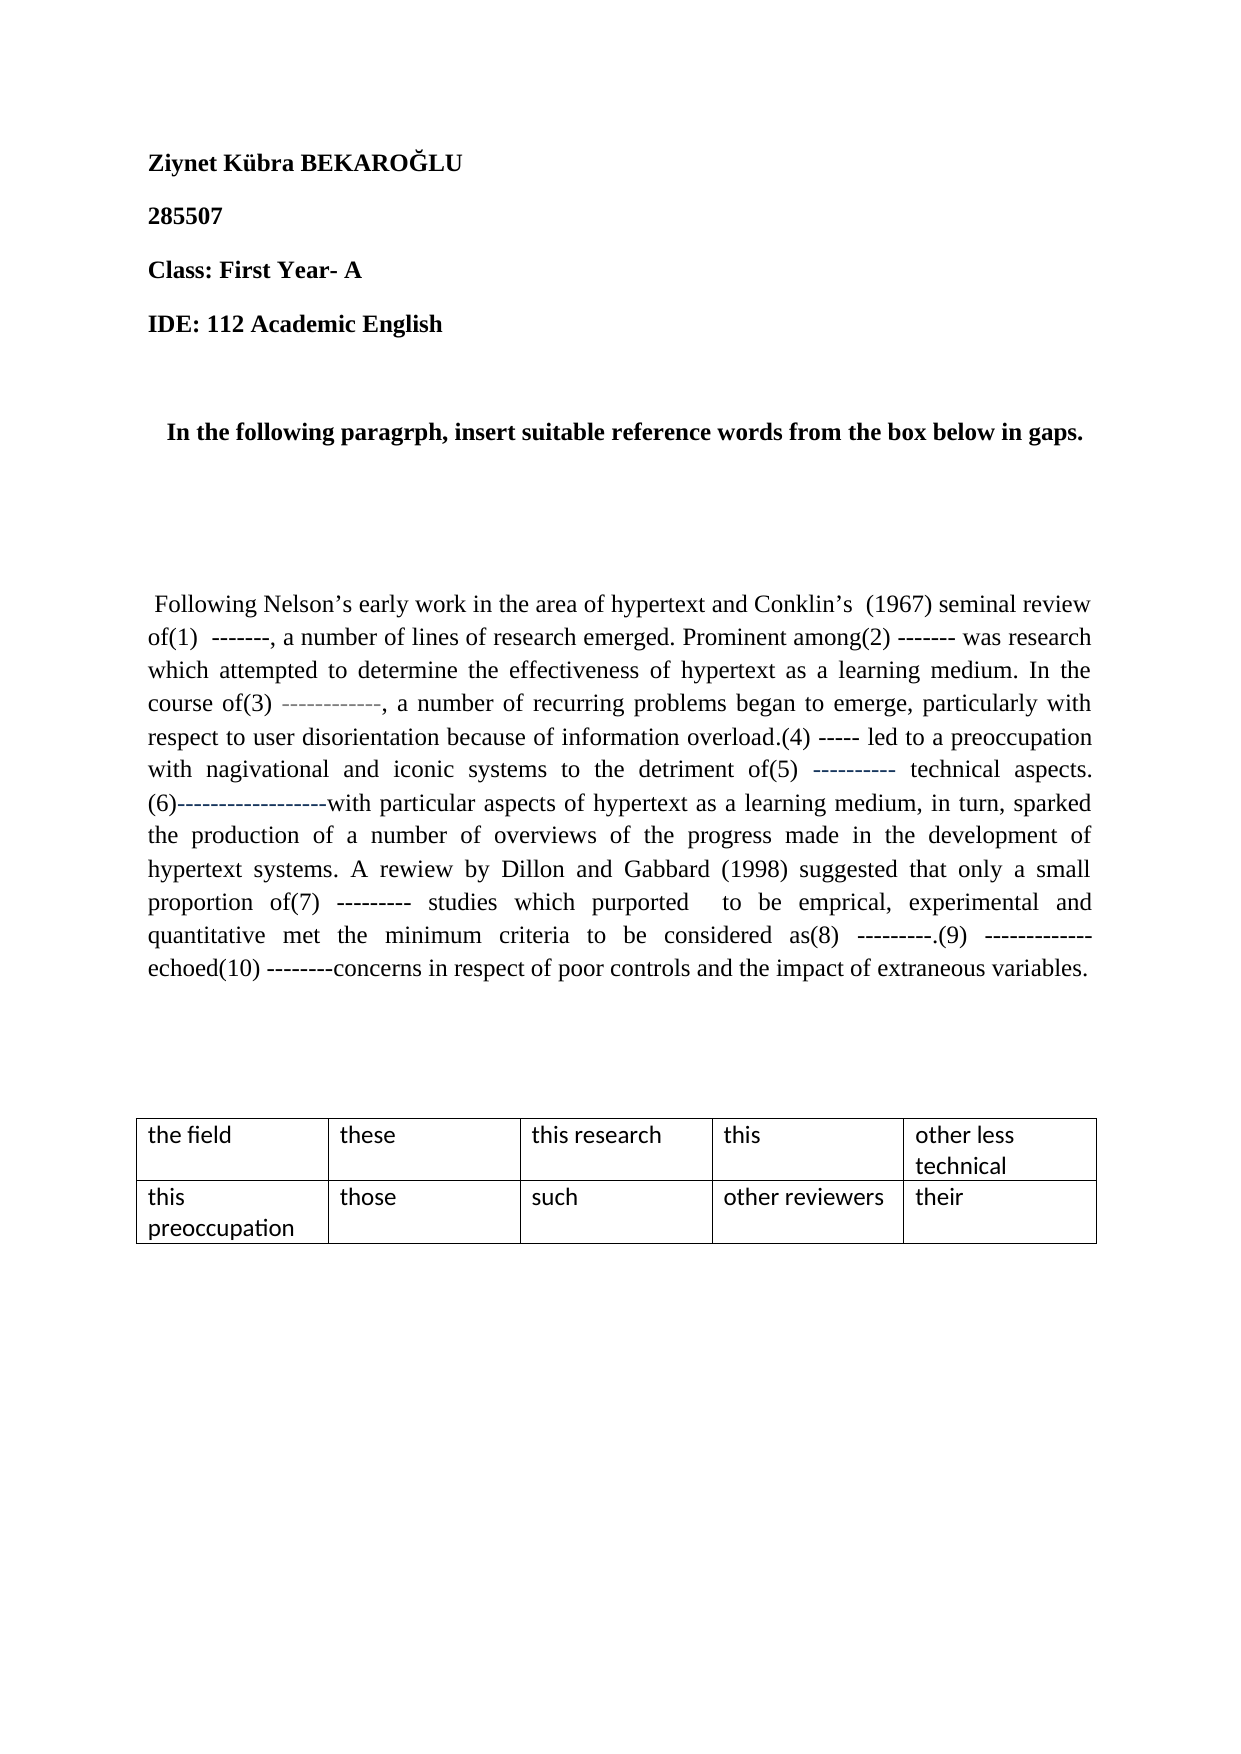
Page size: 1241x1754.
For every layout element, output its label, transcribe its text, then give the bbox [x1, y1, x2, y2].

table_header the field [137, 1119, 328, 1180]
table_cell this preoccupation [137, 1181, 328, 1242]
table_header other less technical [904, 1119, 1096, 1180]
text 285507 [148, 201, 1093, 230]
table_cell their [904, 1181, 1096, 1242]
text Ziynet Kübra BEKAROĞLU [148, 148, 1093, 176]
table_header this research [521, 1119, 712, 1180]
table_cell such [521, 1181, 712, 1242]
text IDE: 112 Academic English [148, 309, 1093, 338]
table_cell other reviewers [713, 1181, 903, 1242]
table_header this [713, 1119, 903, 1180]
text Following Nelson’s early work in the area of hypertext and Conklin’s (1967) seminal review of(1) -------, a number of lines of research emerged. Prominent among(2) ------- was research which attempted to determine the effectiveness of hypertext as a learning medium. In the course of(3) ------------, a number of recurring problems began to emerge, particularly with respect to user disorientation because of information overload.(4) ----- led to a preoccupation with nagivational and iconic systems to the detriment of(5) ---------- technical aspects. (6)------------------with particular aspects of hypertext as a learning medium, in turn, sparked the production of a number of overviews of the progress made in the development of hypertext systems. A rewiew by Dillon and Gabbard (1998) suggested that only a small proportion of(7) --------- studies which purported to be emprical, experimental and quantitative met the minimum criteria to be considered as(8) ---------.(9) ------------- echoed(10) --------concerns in respect of poor controls and the impact of extraneous variables. [148, 589, 1093, 981]
text Class: First Year- A [148, 255, 1093, 284]
text In the following paragrph, insert suitable reference words from the box below in gaps. [148, 417, 1093, 446]
table_header these [329, 1119, 520, 1180]
table_cell those [329, 1181, 520, 1242]
